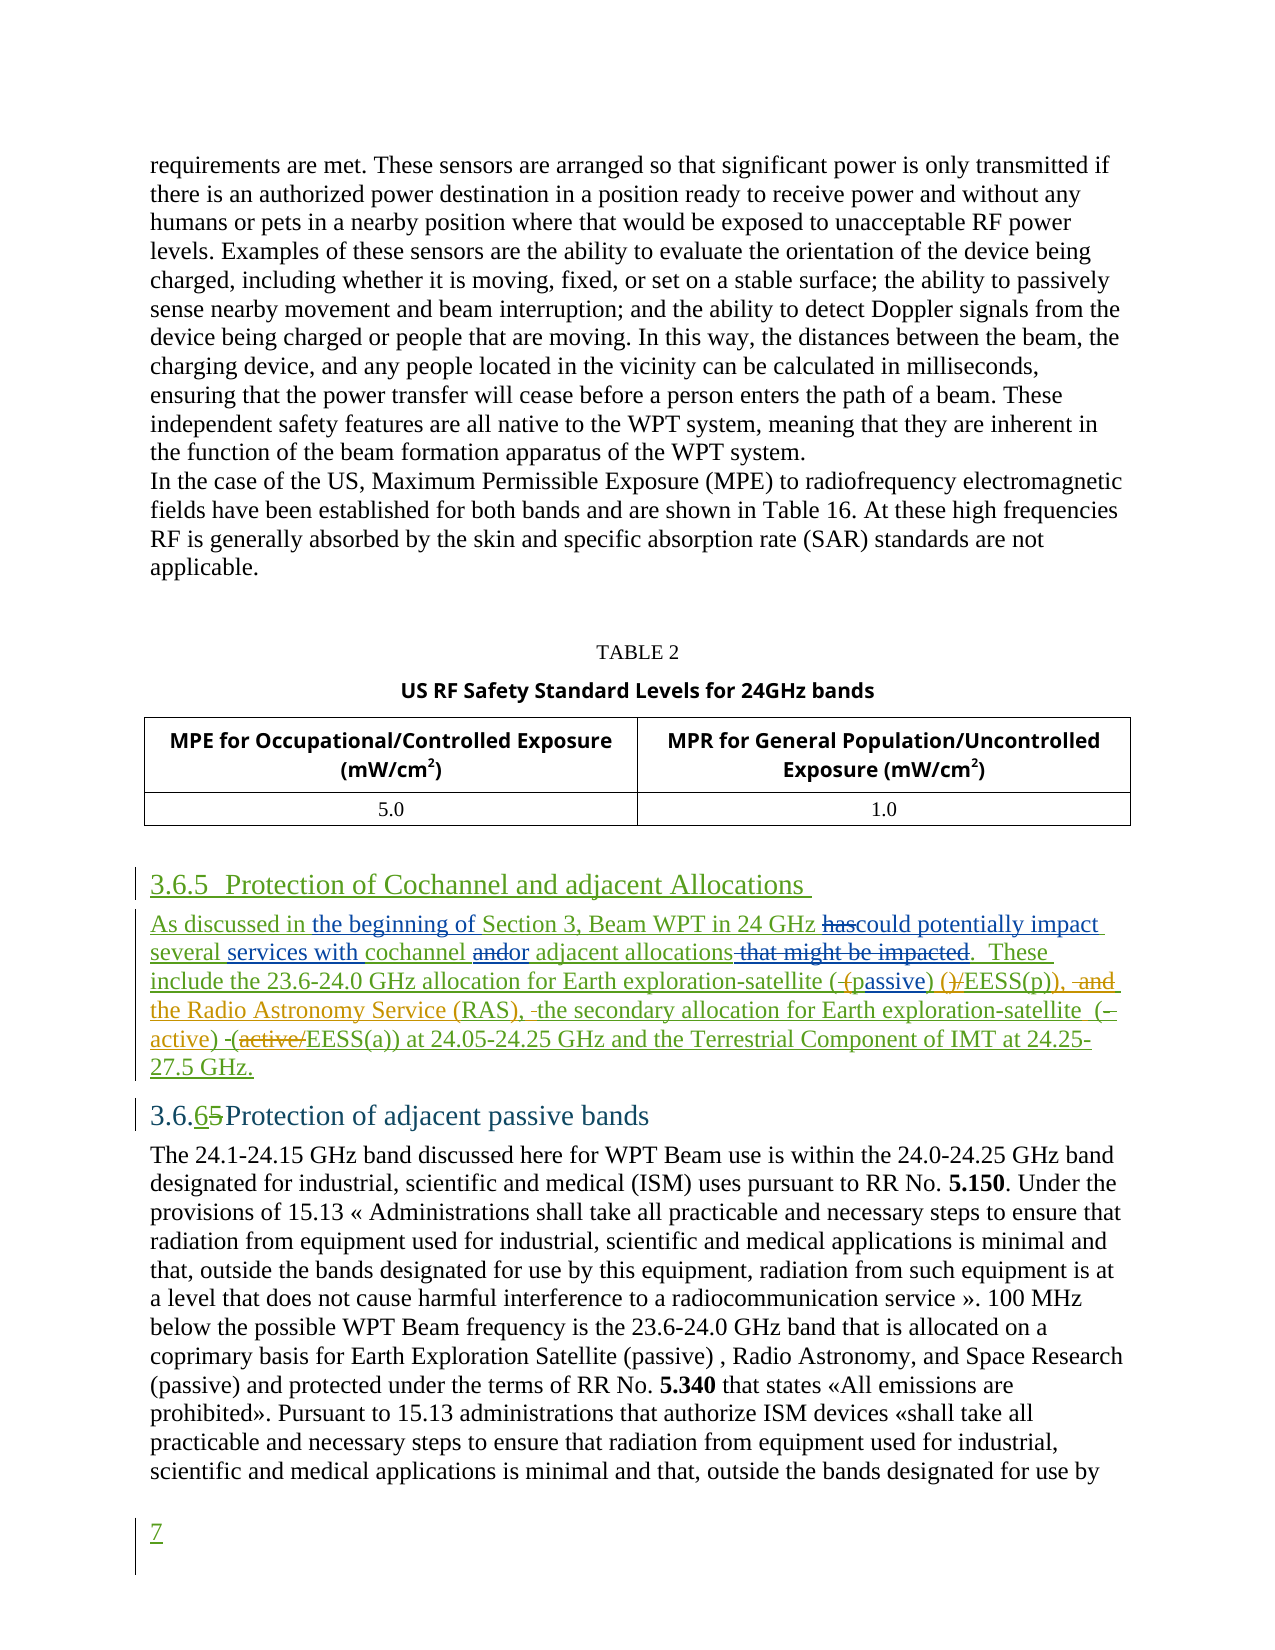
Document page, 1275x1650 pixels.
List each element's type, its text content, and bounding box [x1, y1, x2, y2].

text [150, 1140, 1125, 1485]
table_header MPE for Occupational/Controlled Exposure (mW/cm2) [145, 718, 637, 792]
table_cell 5.0 [145, 793, 637, 825]
text In the case of the US, Maximum Permissible Exposure (MPE) to radiofrequency electromagnetic fields have been established for both bands and are shown in Table 16. At these high frequencies RF is generally absorbed by the skin and specific absorption rate (SAR) standards are not applicable. [150, 466, 1125, 581]
table_header MPR for General Population/Uncontrolled Exposure (mW/cm2) [638, 718, 1130, 792]
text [150, 150, 1125, 466]
title US RF Safety Standard Levels for 24GHz bands [150, 676, 1125, 704]
subtitle 3.6. Protection of adjacent passive bands [150, 1098, 1125, 1131]
table_cell 1.0 [638, 793, 1130, 825]
